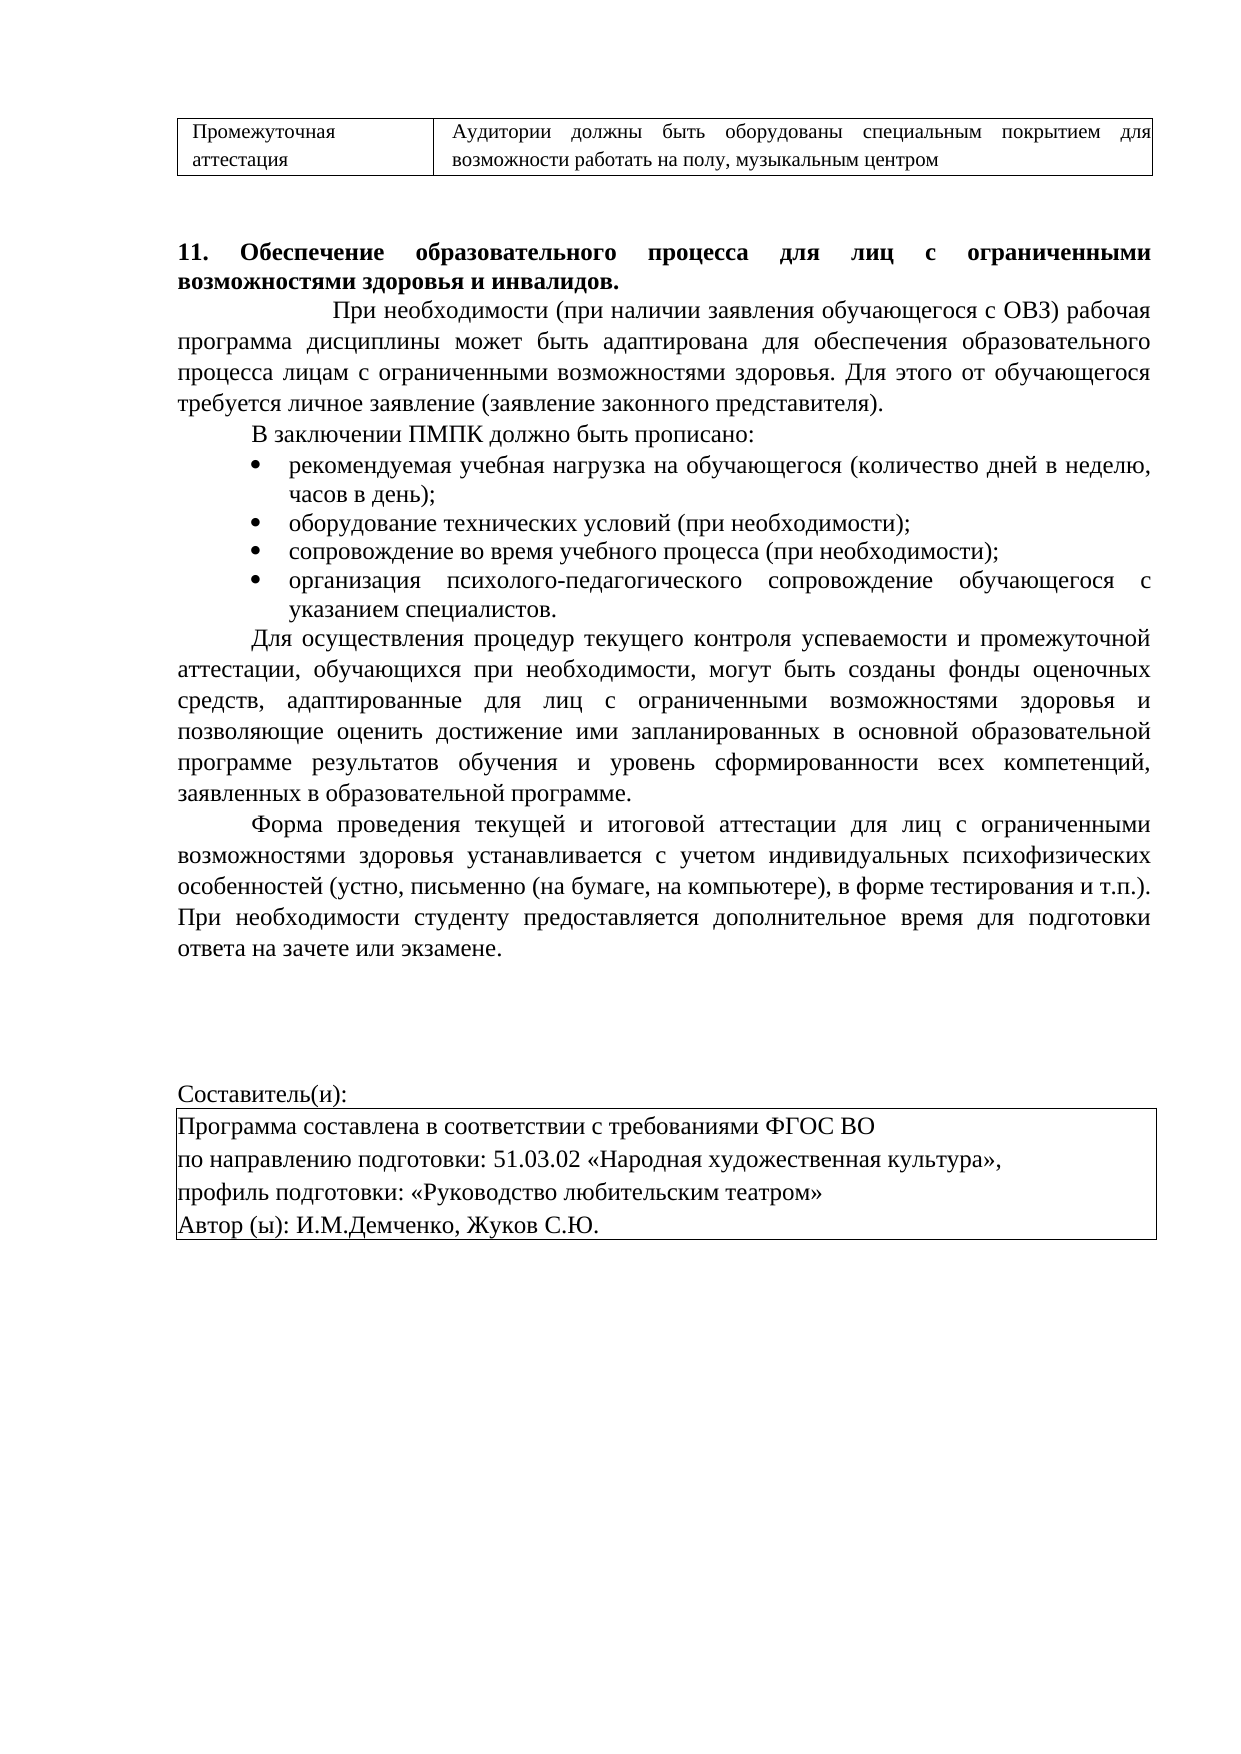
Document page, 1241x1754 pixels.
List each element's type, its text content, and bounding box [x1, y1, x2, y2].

list организация психолого-педагогического сопровождение обучающегося с указанием специалистов. [251, 565, 1152, 623]
text Форма проведения текущей и итоговой аттестации для лиц с ограниченными возможностями здоровья устанавливается с учетом индивидуальных психофизических особенностей (устно, письменно (на бумаге, на компьютере), в форме тестирования и т.п.). При необходимости студенту предоставляется дополнительное время для подготовки ответа на зачете или экзамене. [177, 809, 1152, 962]
text Для осуществления процедур текущего контроля успеваемости и промежуточной аттестации, обучающихся при необходимости, могут быть созданы фонды оценочных средств, адаптированные для лиц с ограниченными возможностями здоровья и позволяющие оценить достижение ими запланированных в основной образовательной программе результатов обучения и уровень сформированности всех компетенций, заявленных в образовательной программе. [177, 623, 1152, 807]
text профиль подготовки: «Руководство любительским театром» [177, 1174, 1156, 1206]
text по направлению подготовки: 51.03.02 «Народная художественная культура», [177, 1141, 1156, 1173]
table_cell Промежуточная аттестация [178, 119, 433, 175]
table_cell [434, 119, 1152, 175]
text При необходимости (при наличии заявления обучающегося с ОВЗ) рабочая программа дисциплины может быть адаптирована для обеспечения образовательного процесса лицам с ограниченными возможностями здоровья. Для этого от обучающегося требуется личное заявление (заявление законного представителя). [177, 295, 1152, 417]
text Автор (ы): И.М.Демченко, Жуков С.Ю. [177, 1207, 1156, 1239]
text Составитель(и): [177, 1079, 1152, 1108]
list оборудование технических условий (при необходимости); [251, 508, 1152, 536]
list сопровождение во время учебного процесса (при необходимости); [251, 536, 1152, 565]
text 11. Обеспечение образовательного процесса для лиц с ограниченными возможностями здоровья и инвалидов. [177, 237, 1152, 295]
text В заключении ПМПК должно быть прописано: [177, 419, 1152, 448]
text Программа составлена в соответствии с требованиями ФГОС ВО [177, 1109, 1156, 1140]
list рекомендуемая учебная нагрузка на обучающегося (количество дней в неделю, часов в день); [251, 450, 1152, 508]
